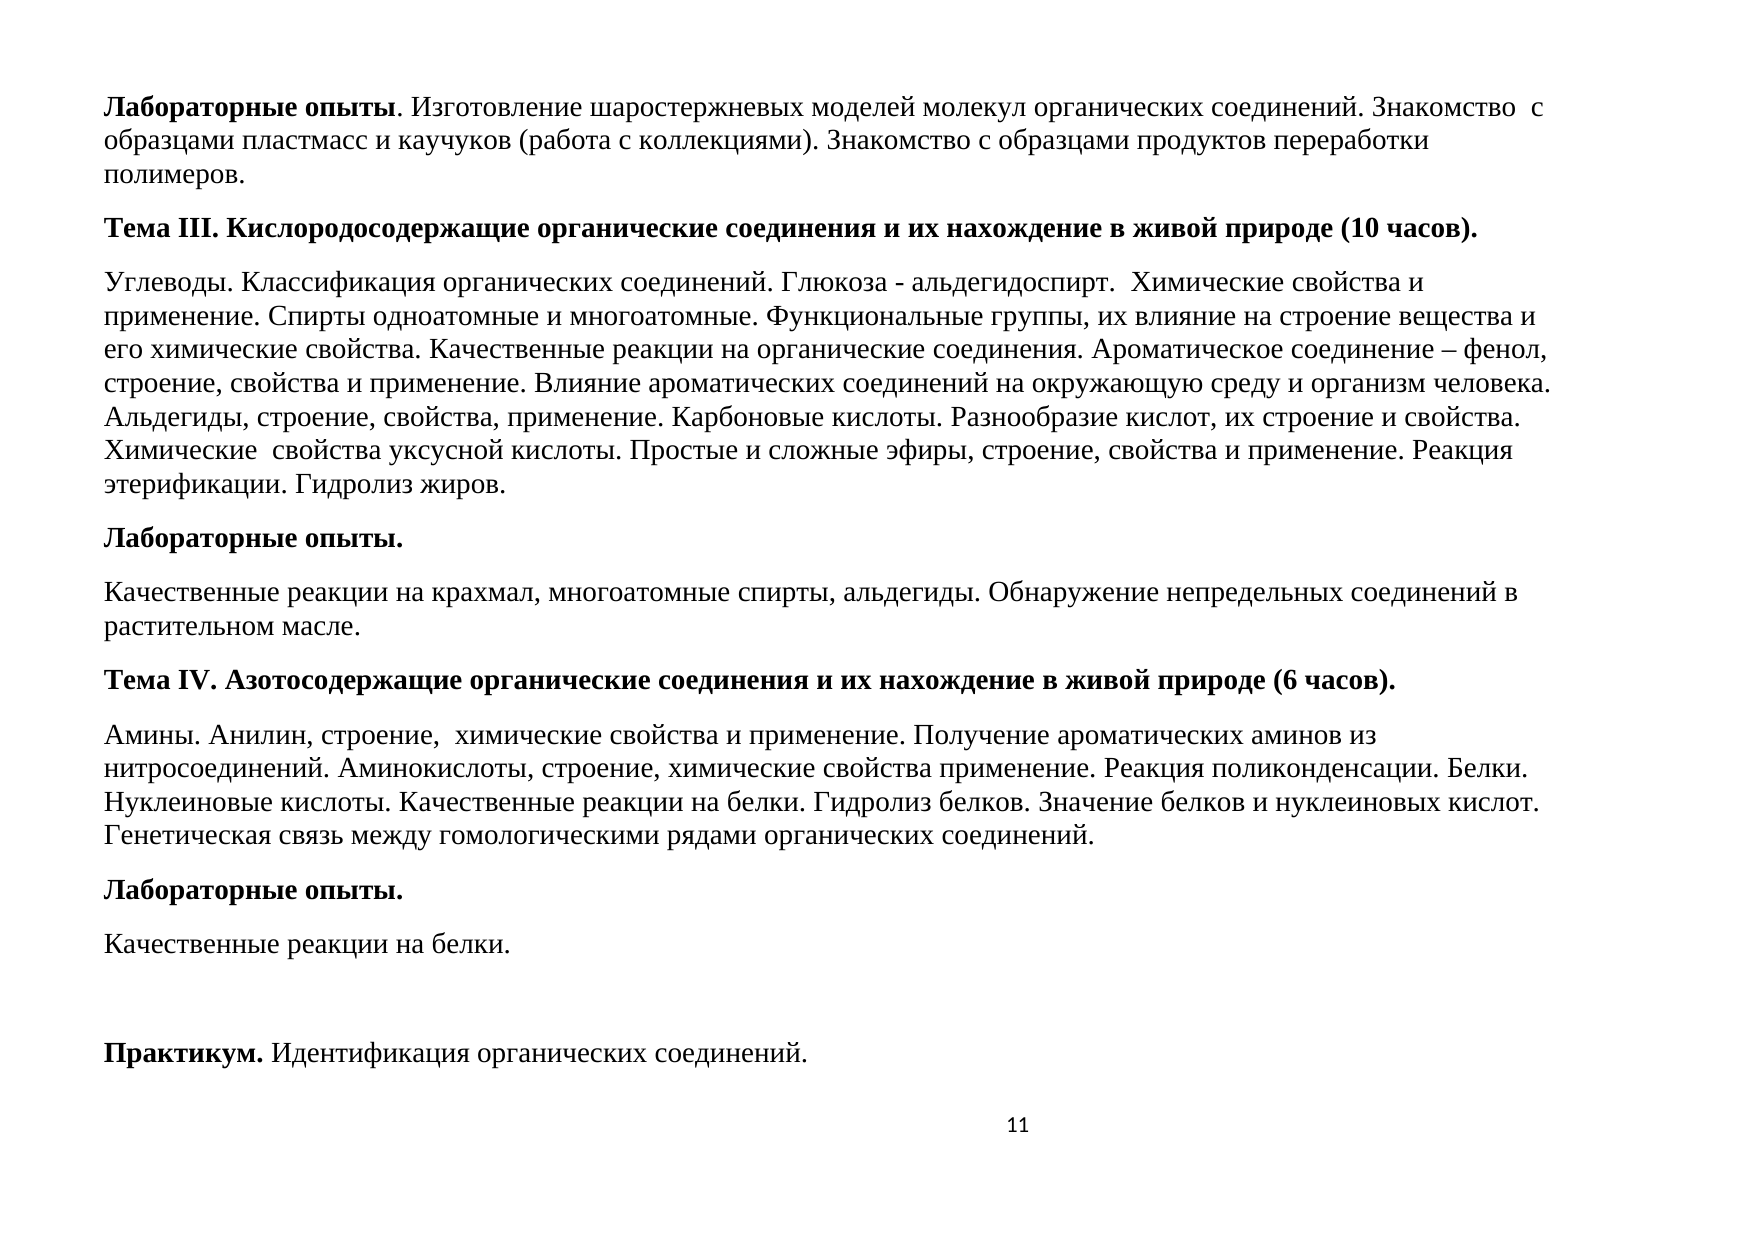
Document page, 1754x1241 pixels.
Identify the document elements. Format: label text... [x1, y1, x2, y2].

text Практикум. Идентификация органических соединений. [103, 1035, 1562, 1068]
text Тема III. Кислородосодержащие органические соединения и их нахождение в живой природе (10 часов). [103, 210, 1562, 244]
text Лабораторные опыты. Изготовление шаростержневых моделей молекул органических соединений. Знакомство с образцами пластмасс и каучуков (работа с коллекциями). Знакомство с образцами продуктов переработки полимеров. [103, 89, 1562, 189]
text Лабораторные опыты. [103, 520, 1562, 554]
text Качественные реакции на крахмал, многоатомные спирты, альдегиды. Обнаружение непредельных соединений в растительном масле. [103, 574, 1562, 642]
text Углеводы. Классификация органических соединений. Глюкоза - альдегидоспирт. Химические свойства и применение. Спирты одноатомные и многоатомные. Функциональные группы, их влияние на строение вещества и его химические свойства. Качественные реакции на органические соединения. Ароматическое соединение – фенол, строение, свойства и применение. Влияние ароматических соединений на окружающую среду и организм человека. Альдегиды, строение, свойства, применение. Карбоновые кислоты. Разнообразие кислот, их строение и свойства. Химические свойства уксусной кислоты. Простые и сложные эфиры, строение, свойства и применение. Реакция этерификации. Гидролиз жиров. [103, 264, 1562, 499]
text Лабораторные опыты. [103, 872, 1562, 905]
text Амины. Анилин, строение, химические свойства и применение. Получение ароматических аминов из нитросоединений. Аминокислоты, строение, химические свойства применение. Реакция поликонденсации. Белки. Нуклеиновые кислоты. Качественные реакции на белки. Гидролиз белков. Значение белков и нуклеиновых кислот. Генетическая связь между гомологическими рядами органических соединений. [103, 717, 1562, 851]
text Качественные реакции на белки. [103, 926, 1562, 960]
text Тема IV. Азотосодержащие органические соединения и их нахождение в живой природе (6 часов). [103, 662, 1562, 696]
